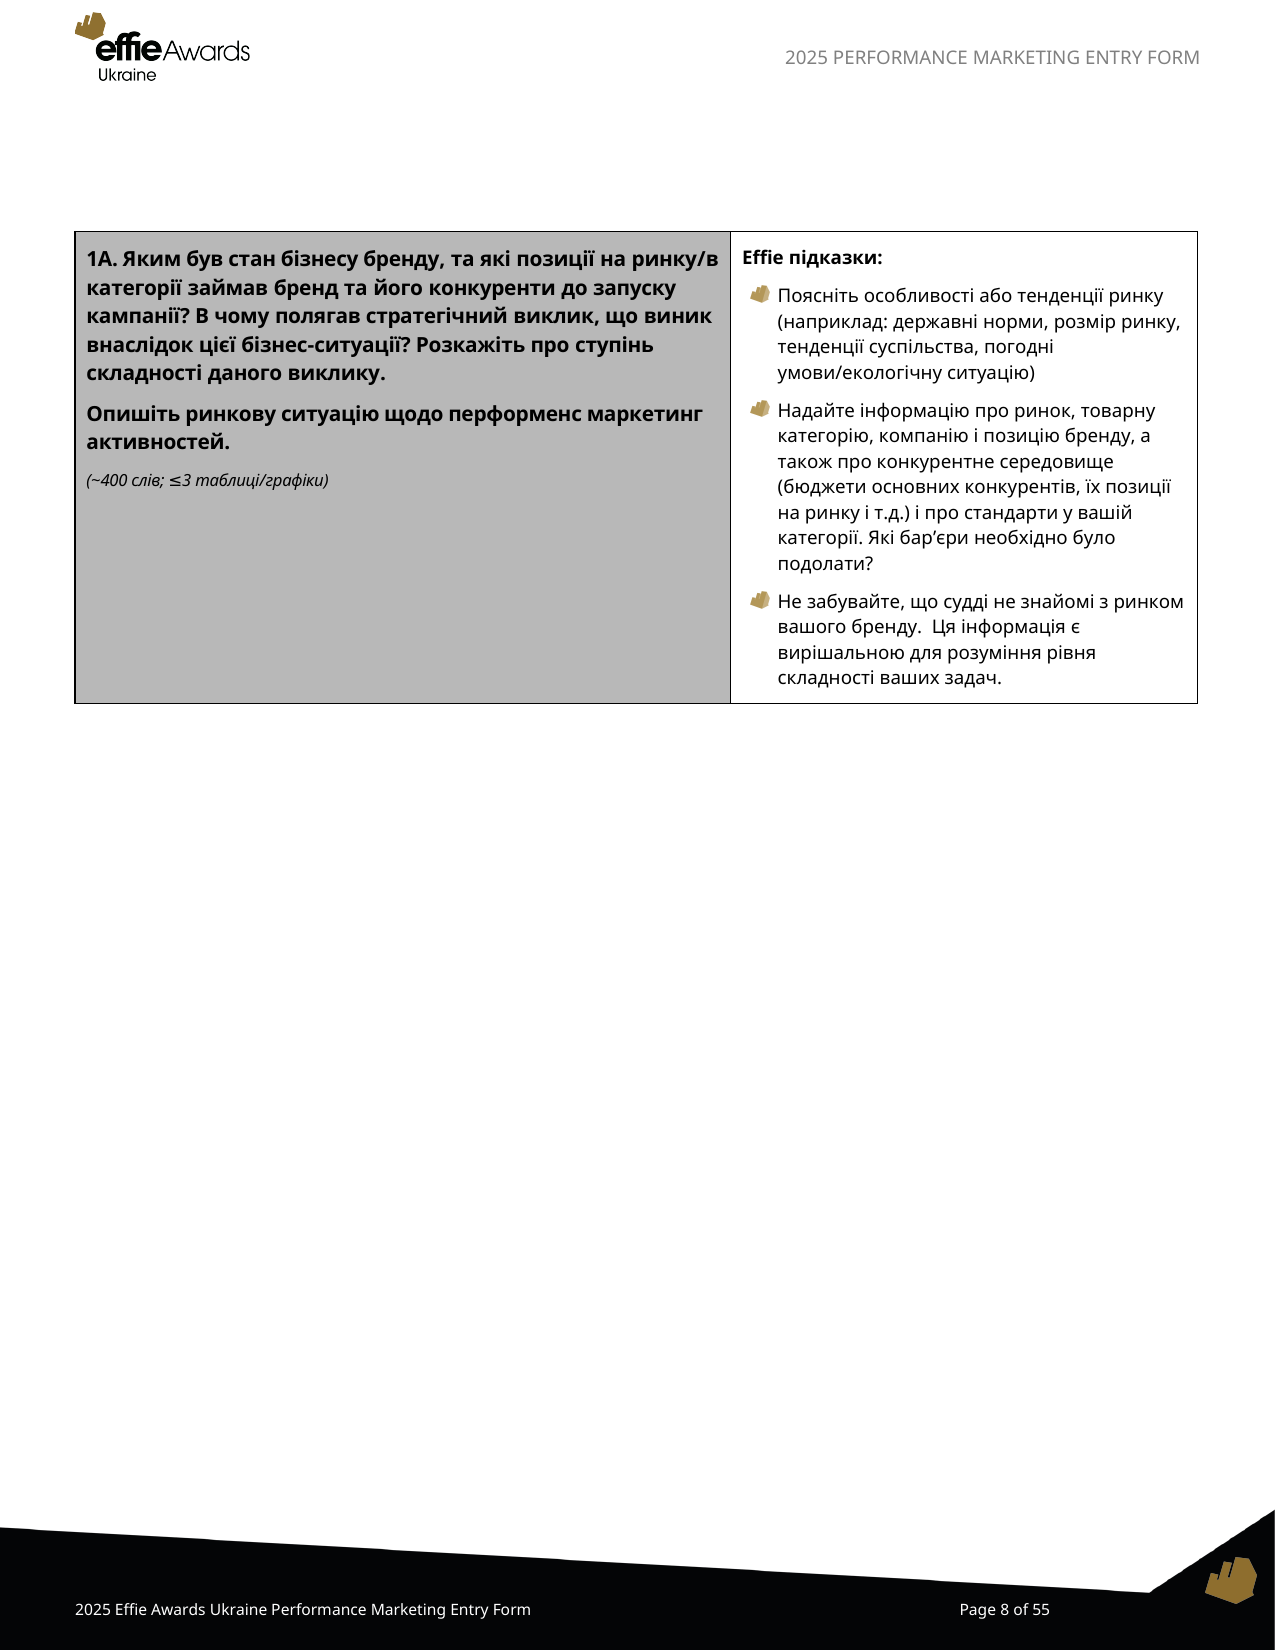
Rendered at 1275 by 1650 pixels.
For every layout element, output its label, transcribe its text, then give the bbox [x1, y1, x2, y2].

picture [750, 400, 770, 417]
table_header 1A. Яким був стан бізнесу бренду, та які позиції на ринку/в категорії займав бренд та його конкуренти до запуску кампанії? В чому полягав стратегічний виклик, що виник внаслідок цієї бізнес-ситуації? Розкажіть про ступінь складності даного виклику. Опишіть ринкову ситуацію щодо перформенс маркетинг активностей. (~400 слів; ≤3 таблиці/графіки) [76, 232, 730, 703]
picture [0, 1509, 1275, 1650]
picture [75, 12, 250, 81]
table_header Effie підказки: Поясніть особливості або тенденції ринку (наприклад: державні норми, розмір ринку, тенденції суспільства, погодні умови/екологічну ситуацію) Надайте інформацію про ринок, товарну категорію, компанію і позицію бренду, а також про конкурентне середовище (бюджети основних конкурентів, їх позиції на ринку і т.д.) і про стандарти у вашій категорії. Які бар’єри необхідно було подолати? Не забувайте, що судді не знайомі з ринком вашого бренду. Ця інформація є вирішальною для розуміння рівня складності ваших задач. [731, 232, 1197, 703]
picture [750, 285, 770, 303]
picture [750, 591, 770, 609]
